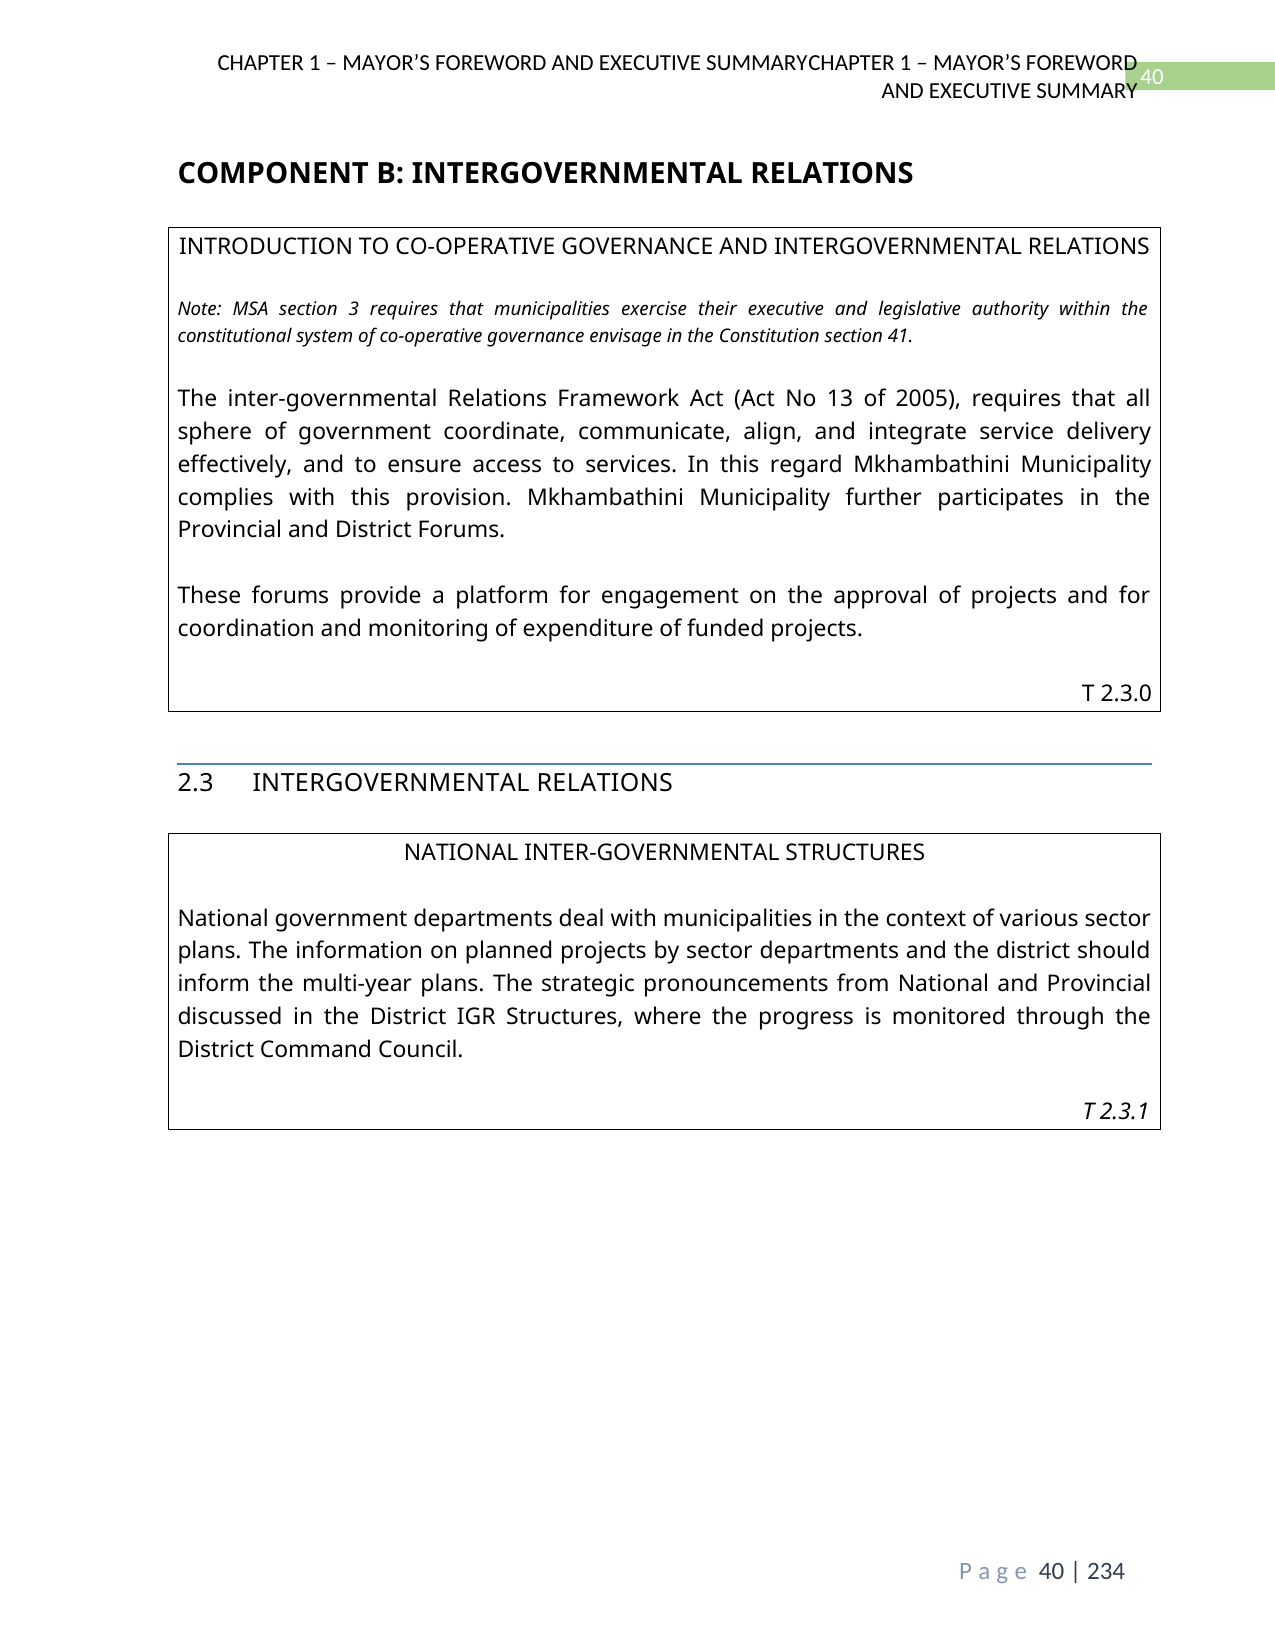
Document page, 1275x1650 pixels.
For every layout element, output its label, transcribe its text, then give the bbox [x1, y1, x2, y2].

text These forums provide a platform for engagement on the approval of projects and for coordination and monitoring of expenditure of funded projects. [169, 576, 1160, 643]
text The inter-governmental Relations Framework Act (Act No 13 of 2005), requires that all sphere of government coordinate, communicate, align, and integrate service delivery effectively, and to ensure access to services. In this regard Mkhambathini Municipality complies with this provision. Mkhambathini Municipality further participates in the Provincial and District Forums. [169, 379, 1160, 544]
subtitle COMPONENT B: INTERGOVERNMENTAL RELATIONS [177, 152, 1152, 192]
text Note: MSA section 3 requires that municipalities exercise their executive and legislative authority within the constitutional system of co-operative governance envisage in the Constitution section 41. [169, 293, 1160, 348]
text T 2.3.1 [169, 1063, 1160, 1129]
subtitle 2.3 INTERGOVERNMENTAL RELATIONS [177, 765, 1152, 798]
text T 2.3.0 [169, 674, 1160, 711]
text National government departments deal with municipalities in the context of various sector plans. The information on planned projects by sector departments and the district should inform the multi-year plans. The strategic pronouncements from National and Provincial discussed in the District IGR Structures, where the progress is monitored through the District Command Council. [169, 898, 1160, 1063]
text INTRODUCTION TO CO-OPERATIVE GOVERNANCE AND INTERGOVERNMENTAL RELATIONS [169, 228, 1160, 261]
text NATIONAL INTER-GOVERNMENTAL STRUCTURES [169, 834, 1160, 867]
